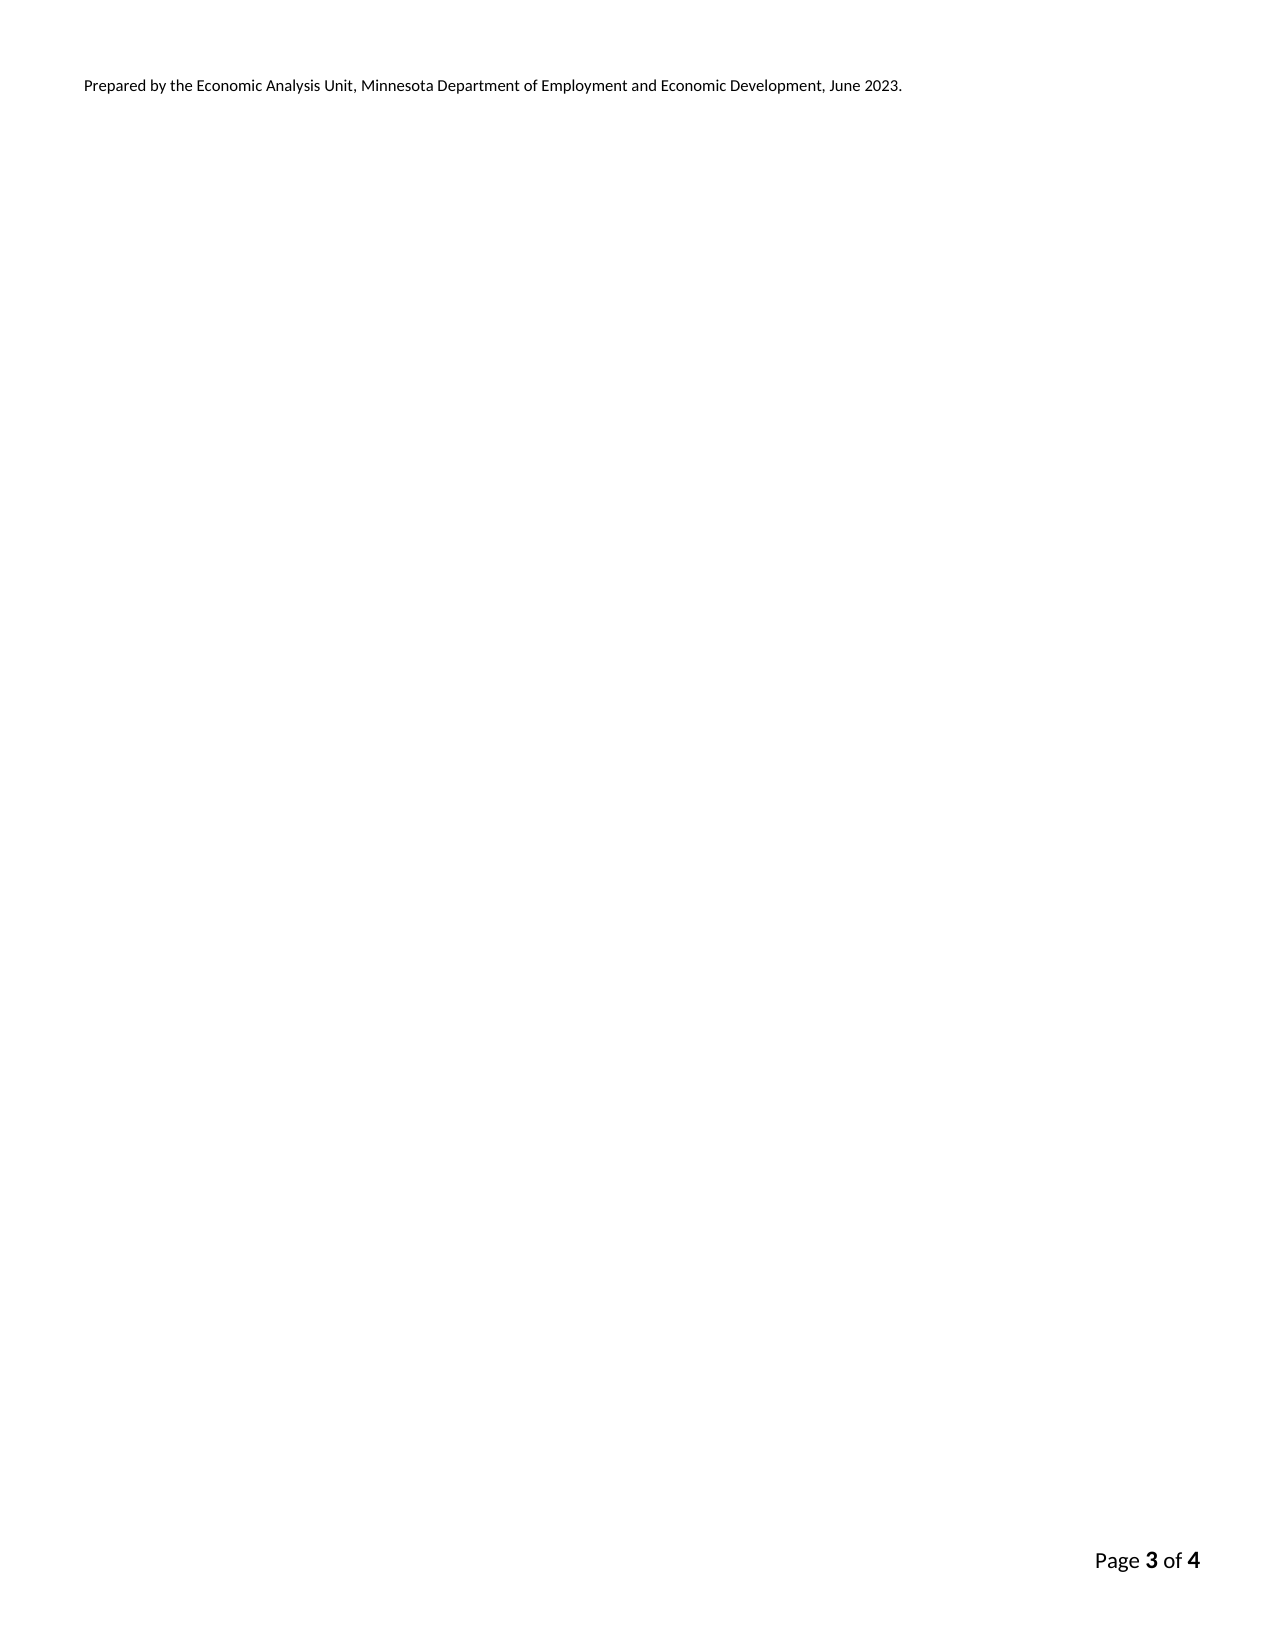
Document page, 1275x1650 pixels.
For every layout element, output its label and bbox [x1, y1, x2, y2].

text [84, 75, 1200, 123]
